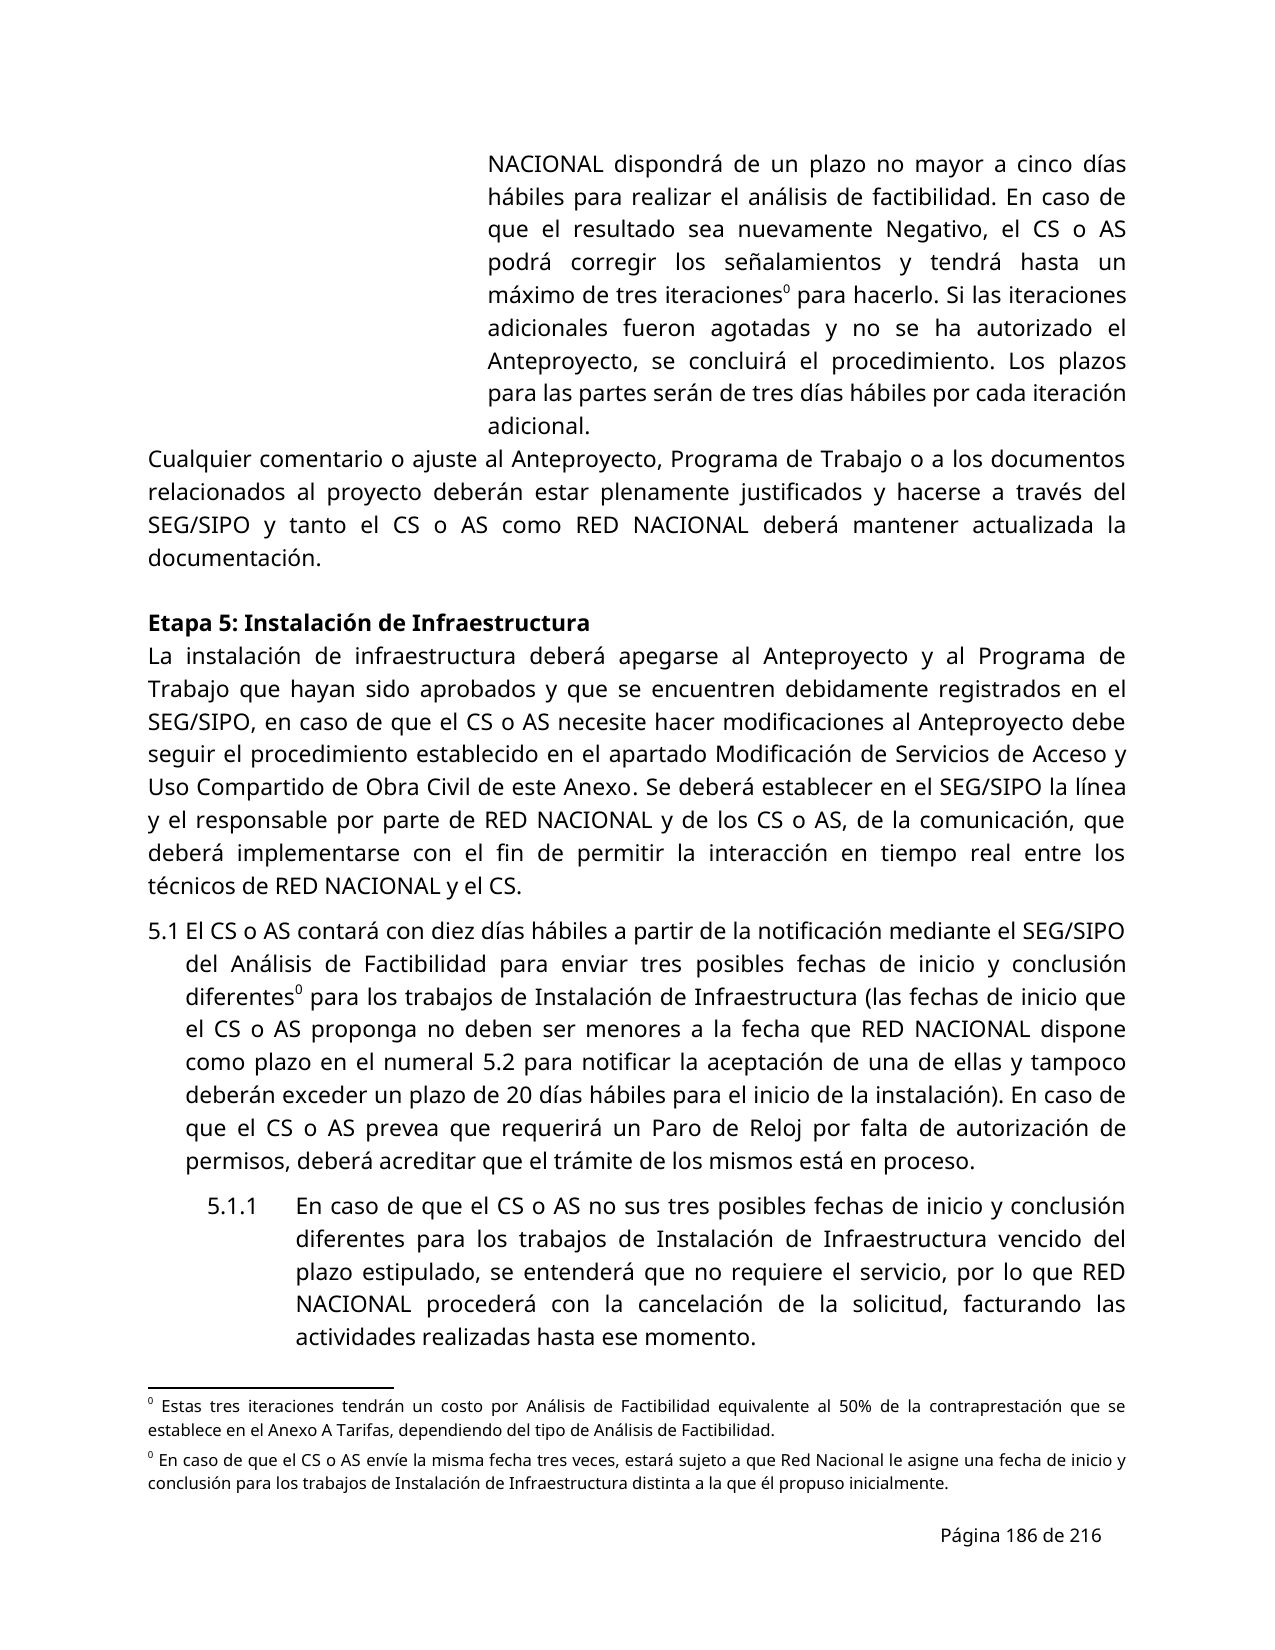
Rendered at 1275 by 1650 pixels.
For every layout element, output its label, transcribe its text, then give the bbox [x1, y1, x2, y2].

list En caso de que el CS o AS no sus tres posibles fechas de inicio y conclusión diferentes para los trabajos de Instalación de Infraestructura vencido del plazo estipulado, se entenderá que no requiere el servicio, por lo que RED NACIONAL procederá con la cancelación de la solicitud, facturando las actividades realizadas hasta ese momento. [207, 1190, 1127, 1352]
text Cualquier comentario o ajuste al Anteproyecto, Programa de Trabajo o a los documentos relacionados al proyecto deberán estar plenamente justificados y hacerse a través del SEG/SIPO y tanto el CS o AS como RED NACIONAL deberá mantener actualizada la documentación. [148, 443, 1127, 573]
text Etapa 5: Instalación de Infraestructura [148, 607, 1127, 638]
text La instalación de infraestructura deberá apegarse al Anteproyecto y al Programa de Trabajo que hayan sido aprobados y que se encuentren debidamente registrados en el SEG/SIPO, en caso de que el CS o AS necesite hacer modificaciones al Anteproyecto debe seguir el procedimiento establecido en el apartado Modificación de Servicios de Acceso y Uso Compartido de Obra Civil de este Anexo. Se deberá establecer en el SEG/SIPO la línea y el responsable por parte de RED NACIONAL y de los CS o AS, de la comunicación, que deberá implementarse con el fin de permitir la interacción en tiempo real entre los técnicos de RED NACIONAL y el CS. [148, 640, 1127, 901]
list El CS o AS contará con diez días hábiles a partir de la notificación mediante el SEG/SIPO del Análisis de Factibilidad para enviar tres posibles fechas de inicio y conclusión diferentes para los trabajos de Instalación de Infraestructura (las fechas de inicio que el CS o AS proponga no deben ser menores a la fecha que RED NACIONAL dispone como plazo en el numeral 5.2 para notificar la aceptación de una de ellas y tampoco deberán exceder un plazo de 20 días hábiles para el inicio de la instalación). En caso de que el CS o AS prevea que requerirá un Paro de Reloj por falta de autorización de permisos, deberá acreditar que el trámite de los mismos está en proceso. [148, 915, 1127, 1176]
